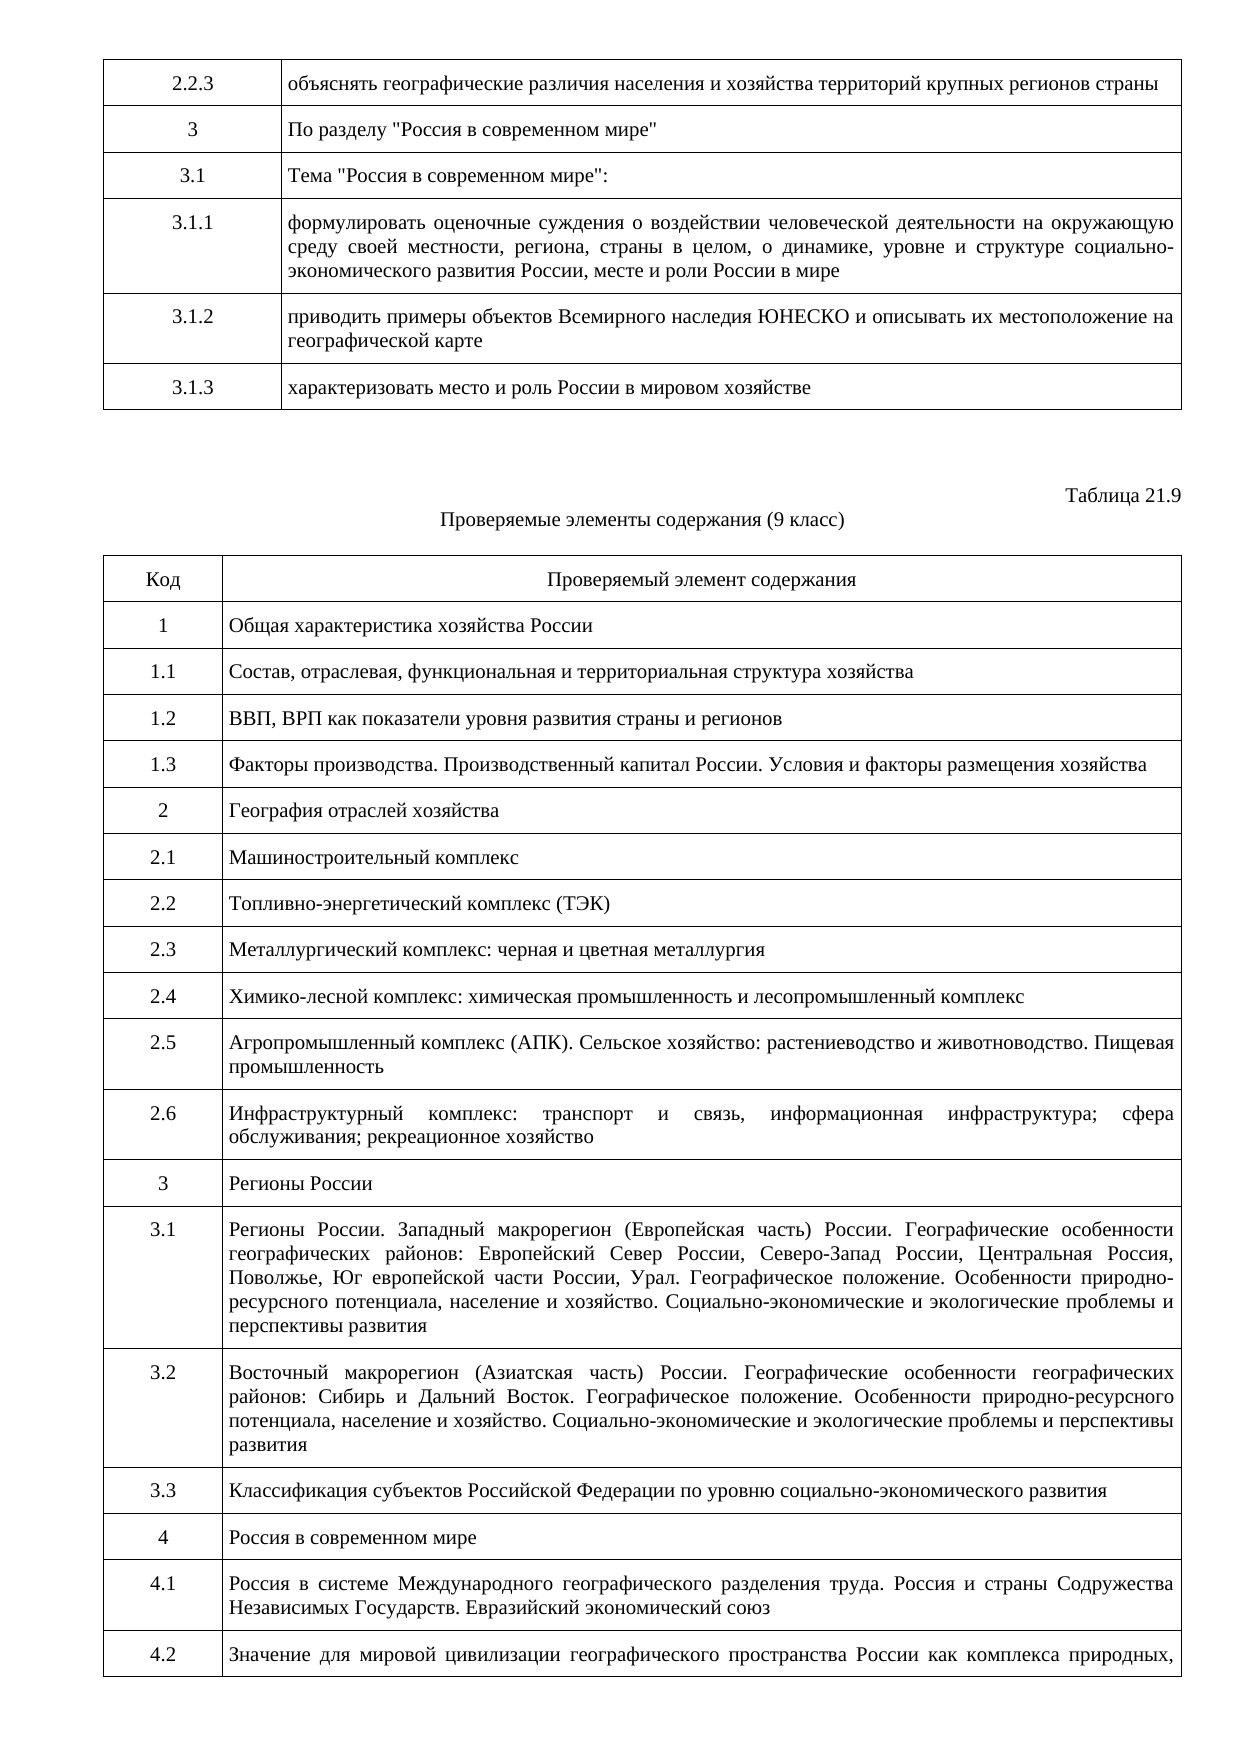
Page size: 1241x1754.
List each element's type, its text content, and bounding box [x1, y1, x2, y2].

table_cell ВВП, ВРП как показатели уровня развития страны и регионов [223, 695, 1181, 740]
table_cell 1.3 [104, 741, 222, 787]
table_cell 2.3 [104, 927, 222, 972]
table_cell 3 [104, 106, 281, 152]
table_cell 3.1.1 [104, 199, 281, 293]
text Таблица 21.9 [103, 483, 1181, 507]
table_cell 3.1 [104, 1207, 222, 1348]
table_cell Машиностроительный комплекс [223, 834, 1181, 879]
table_cell По разделу "Россия в современном мире" [282, 106, 1181, 152]
table_cell Россия в системе Международного географического разделения труда. Россия и страны Содружества Независимых Государств. Евразийский экономический союз [223, 1560, 1181, 1630]
table_cell 2.5 [104, 1019, 222, 1089]
table_cell 2.1 [104, 834, 222, 879]
table_cell 3.1 [104, 153, 281, 198]
table_header Код [104, 556, 222, 601]
table_cell Факторы производства. Производственный капитал России. Условия и факторы размещения хозяйства [223, 741, 1181, 787]
table_cell 3.3 [104, 1468, 222, 1513]
table_cell 1 [104, 602, 222, 647]
table_cell Агропромышленный комплекс (АПК). Сельское хозяйство: растениеводство и животноводство. Пищевая промышленность [223, 1019, 1181, 1089]
table_cell 3.1.2 [104, 294, 281, 363]
table_cell Тема "Россия в современном мире": [282, 153, 1181, 198]
table_cell Химико-лесной комплекс: химическая промышленность и лесопромышленный комплекс [223, 973, 1181, 1018]
table_cell Общая характеристика хозяйства России [223, 602, 1181, 647]
table_cell 2.2 [104, 880, 222, 926]
table_cell Регионы России [223, 1160, 1181, 1206]
table_cell 2 [104, 788, 222, 833]
table_cell характеризовать место и роль России в мировом хозяйстве [282, 364, 1181, 409]
table_cell 1.1 [104, 649, 222, 694]
table_cell 3.1.3 [104, 364, 281, 409]
table_cell Россия в современном мире [223, 1514, 1181, 1559]
table_cell 3 [104, 1160, 222, 1206]
table_cell объяснять географические различия населения и хозяйства территорий крупных регионов страны [282, 60, 1181, 105]
text Проверяемые элементы содержания (9 класс) [103, 507, 1181, 531]
table_cell 2.2.3 [104, 60, 281, 105]
table_cell Регионы России. Западный макрорегион (Европейская часть) России. Географические особенности географических районов: Европейский Север России, Северо-Запад России, Центральная Россия, Поволжье, Юг европейской части России, Урал. Географическое положение. Особенности природно-ресурсного потенциала, население и хозяйство. Социально-экономические и экологические проблемы и перспективы развития [223, 1207, 1181, 1348]
table_cell формулировать оценочные суждения о воздействии человеческой деятельности на окружающую среду своей местности, региона, страны в целом, о динамике, уровне и структуре социально-экономического развития России, месте и роли России в мире [282, 199, 1181, 293]
table_cell 4.2 [104, 1631, 222, 1676]
table_cell Топливно-энергетический комплекс (ТЭК) [223, 880, 1181, 926]
table_cell Состав, отраслевая, функциональная и территориальная структура хозяйства [223, 649, 1181, 694]
table_cell Инфраструктурный комплекс: транспорт и связь, информационная инфраструктура; сфера обслуживания; рекреационное хозяйство [223, 1090, 1181, 1159]
table_cell 2.4 [104, 973, 222, 1018]
table_cell 3.2 [104, 1349, 222, 1467]
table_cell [223, 1631, 1181, 1676]
table_cell Металлургический комплекс: черная и цветная металлургия [223, 927, 1181, 972]
table_cell География отраслей хозяйства [223, 788, 1181, 833]
table_cell 2.6 [104, 1090, 222, 1159]
table_cell Восточный макрорегион (Азиатская часть) России. Географические особенности географических районов: Сибирь и Дальний Восток. Географическое положение. Особенности природно-ресурсного потенциала, население и хозяйство. Социально-экономические и экологические проблемы и перспективы развития [223, 1349, 1181, 1467]
table_header Проверяемый элемент содержания [223, 556, 1181, 601]
table_cell 1.2 [104, 695, 222, 740]
table_cell 4 [104, 1514, 222, 1559]
table_cell Классификация субъектов Российской Федерации по уровню социально-экономического развития [223, 1468, 1181, 1513]
table_cell 4.1 [104, 1560, 222, 1630]
table_cell приводить примеры объектов Всемирного наследия ЮНЕСКО и описывать их местоположение на географической карте [282, 294, 1181, 363]
